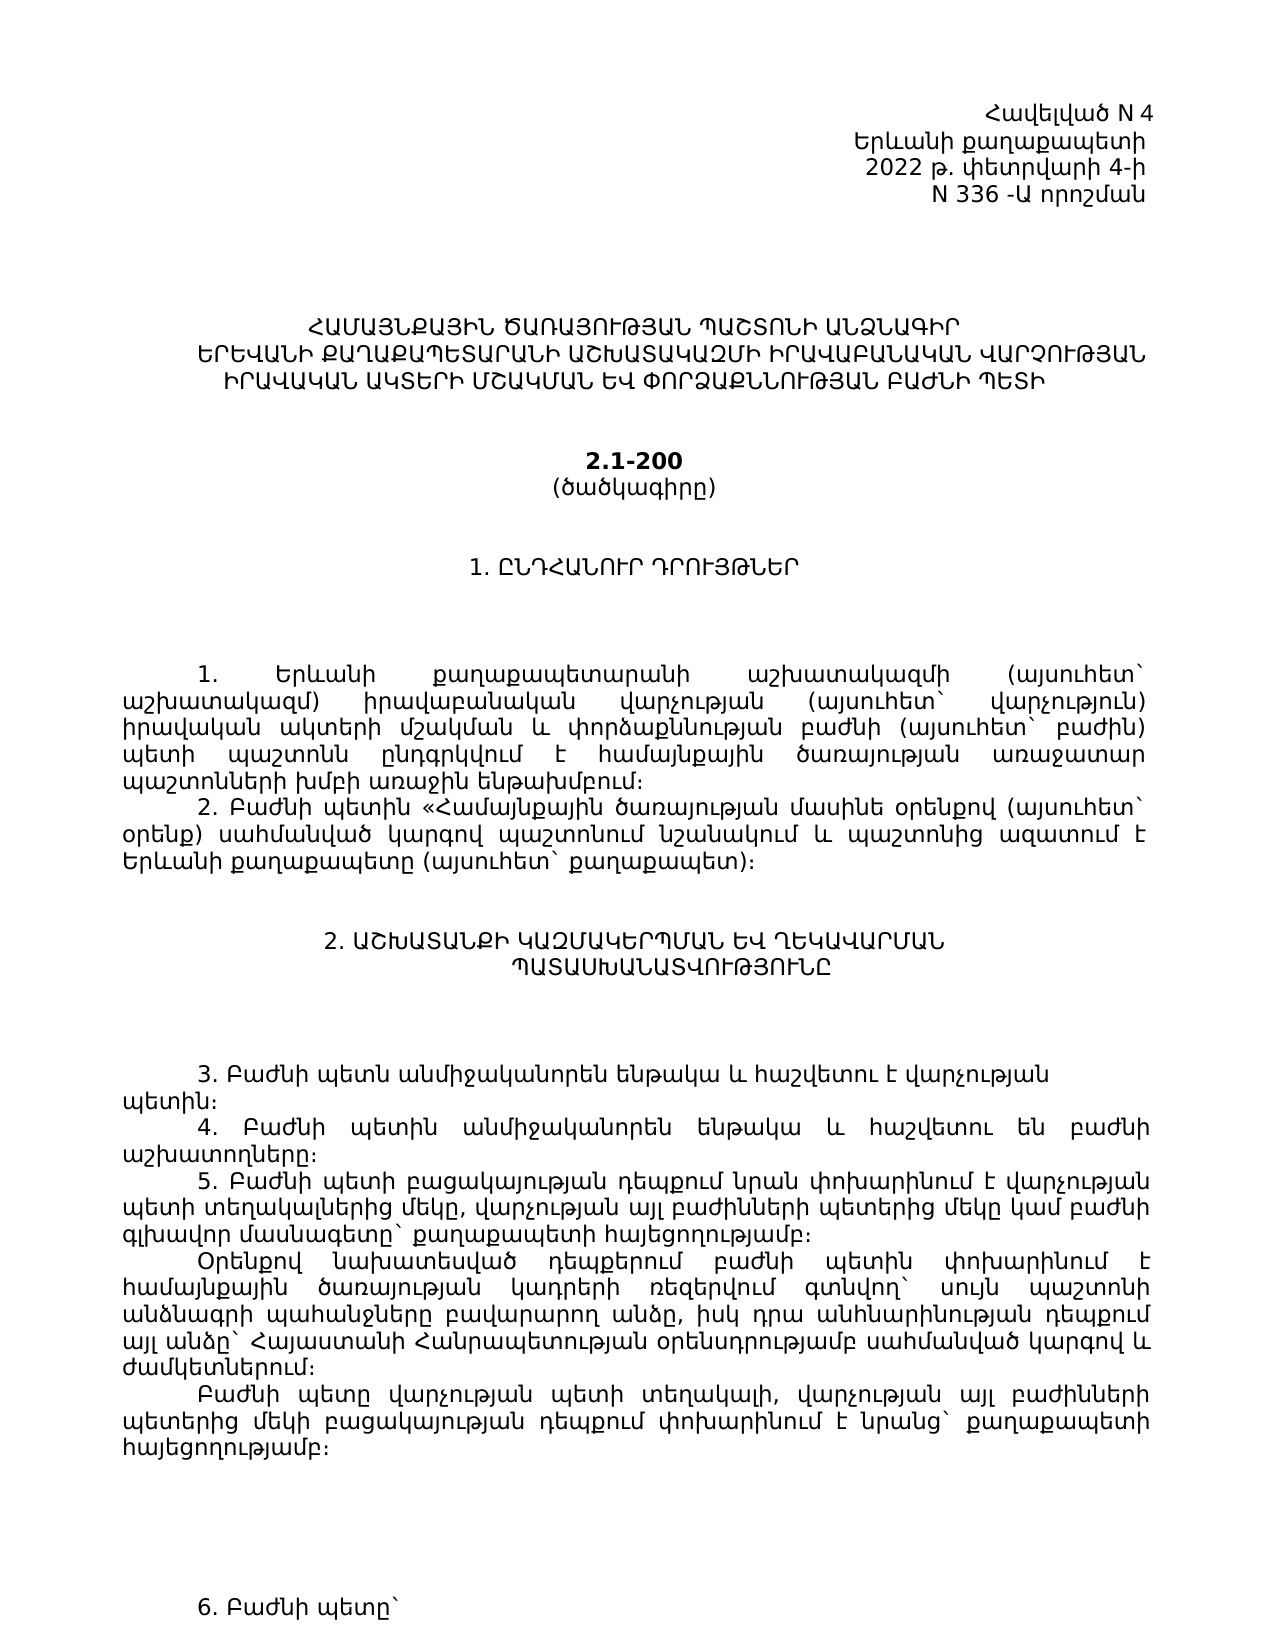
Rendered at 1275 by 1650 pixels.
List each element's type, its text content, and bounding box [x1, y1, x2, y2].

text 6. Բաժնի պետը` [122, 1594, 1151, 1621]
text 2022 թ. փետրվարի 4-ի [122, 154, 1146, 181]
text ՊԱՏԱՍԽԱՆԱՏՎՈՒԹՅՈՒՆԸ [122, 954, 1146, 981]
subtitle (ծածկագիրը) [122, 474, 1146, 501]
text Երևանի քաղաքապետի [564, 128, 1146, 154]
text Հավելված N 4 [122, 97, 1153, 128]
text 4. Բաժնի պետին անմիջականորեն ենթակա և հաշվետու են բաժնի աշխատողները։ [122, 1114, 1151, 1168]
text 3. Բաժնի պետն անմիջականորեն ենթակա և հաշվետու է վարչության պետին։ [122, 1061, 1146, 1114]
text N 336 -Ա որոշման [122, 181, 1146, 208]
text 2. Բաժնի պետին «Համայնքային ծառայության մասինե օրենքով (այսուհետ` օրենք) սահմանված կարգով պաշտոնում նշանակում և պաշտոնից ազատում է Երևանի քաղաքապետը (այսուհետ` քաղաքապետ)։ [122, 794, 1146, 874]
text 1. Երևանի քաղաքապետարանի աշխատակազմի (այսուհետ` աշխատակազմ) իրավաբանական վարչության (այսուհետ` վարչություն) իրավական ակտերի մշակման և փորձաքննության բաժնի (այսուհետ` բաժին) պետի պաշտոնն ընդգրկվում է համայնքային ծառայության առաջատար պաշտոնների խմբի առաջին ենթախմբում։ [122, 661, 1146, 794]
text Օրենքով նախատեսված դեպքերում բաժնի պետին փոխարինում է համայնքային ծառայության կադրերի ռեզերվում գտնվող` սույն պաշտոնի անձնագրի պահանջները բավարարող անձը, իսկ դրա անհնարինության դեպքում այլ անձը` Հայաստանի Հանրապետության օրենսդրությամբ սահմանված կարգով և ժամկետներում։ [122, 1248, 1151, 1381]
text 5. Բաժնի պետի բացակայության դեպքում նրան փոխարինում է վարչության պետի տեղակալներից մեկը, վարչության այլ բաժինների պետերից մեկը կամ բաժնի գլխավոր մասնագետը` քաղաքապետի հայեցողությամբ։ [122, 1168, 1151, 1248]
text ՀԱՄԱՅՆՔԱՅԻՆ ԾԱՌԱՅՈՒԹՅԱՆ ՊԱՇՏՈՆԻ ԱՆՁՆԱԳԻՐ [122, 314, 1146, 341]
subtitle 2.1-200 [122, 448, 1146, 474]
text 2. ԱՇԽԱՏԱՆՔԻ ԿԱԶՄԱԿԵՐՊՄԱՆ ԵՎ ՂԵԿԱՎԱՐՄԱՆ [122, 928, 1146, 954]
subtitle ԵՐԵՎԱՆԻ ՔԱՂԱՔԱՊԵՏԱՐԱՆԻ ԱՇԽԱՏԱԿԱԶՄԻ ԻՐԱՎԱԲԱՆԱԿԱՆ ՎԱՐՉՈՒԹՅԱՆ ԻՐԱՎԱԿԱՆ ԱԿՏԵՐԻ ՄՇԱԿՄԱՆ ԵՎ ՓՈՐՁԱՔՆՆՈՒԹՅԱՆ ԲԱԺՆԻ ՊԵՏԻ [122, 341, 1146, 394]
text Բաժնի պետը վարչության պետի տեղակալի, վարչության այլ բաժինների պետերից մեկի բացակայության դեպքում փոխարինում է նրանց` քաղաքապետի հայեցողությամբ։ [122, 1381, 1151, 1461]
text 1. ԸՆԴՀԱՆՈՒՐ ԴՐՈՒՅԹՆԵՐ [122, 554, 1146, 581]
